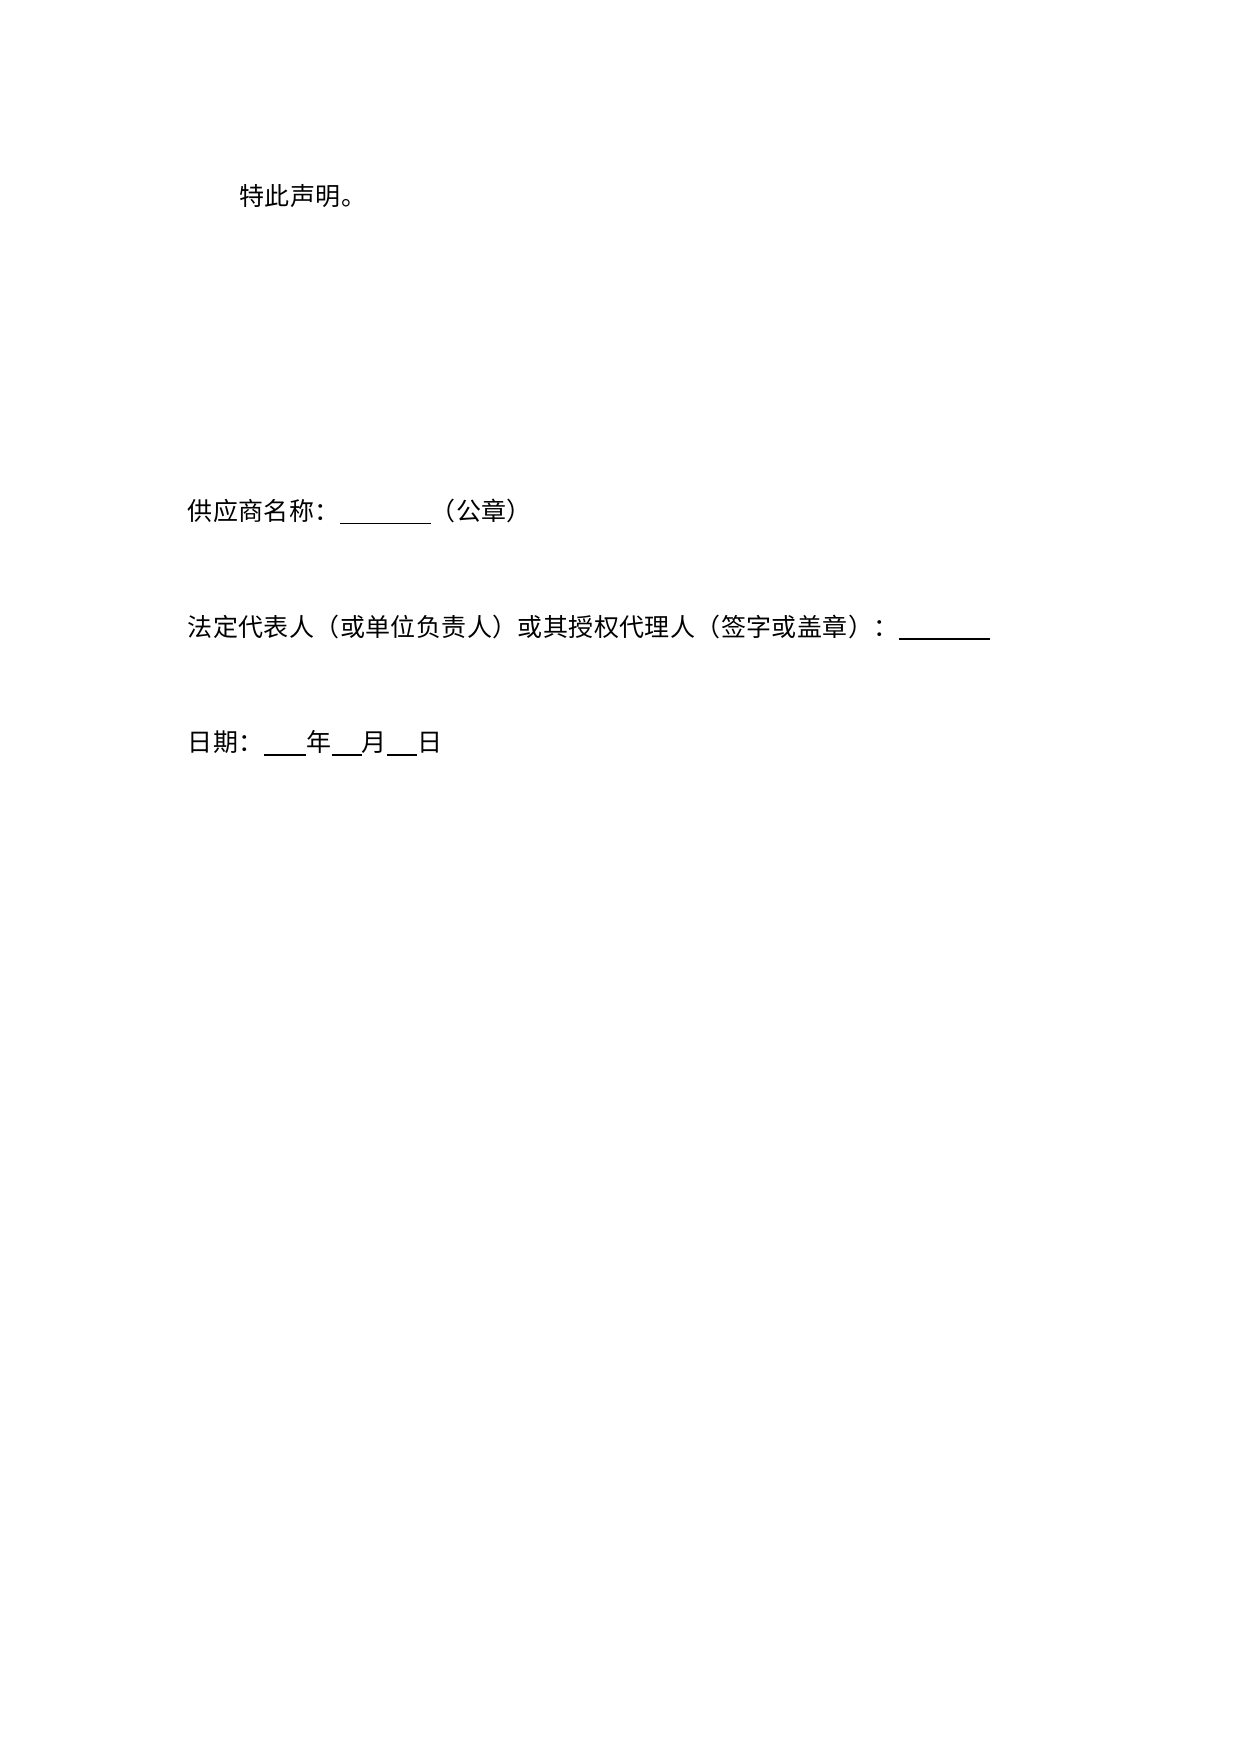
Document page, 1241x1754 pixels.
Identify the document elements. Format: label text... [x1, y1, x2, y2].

text 日期： 年 月 日 [187, 708, 1053, 773]
text 特此声明。 [187, 162, 1053, 227]
text 供应商名称： （公章） [187, 477, 1053, 542]
text 法定代表人（或单位负责人）或其授权代理人（签字或盖章）： [187, 593, 1053, 658]
